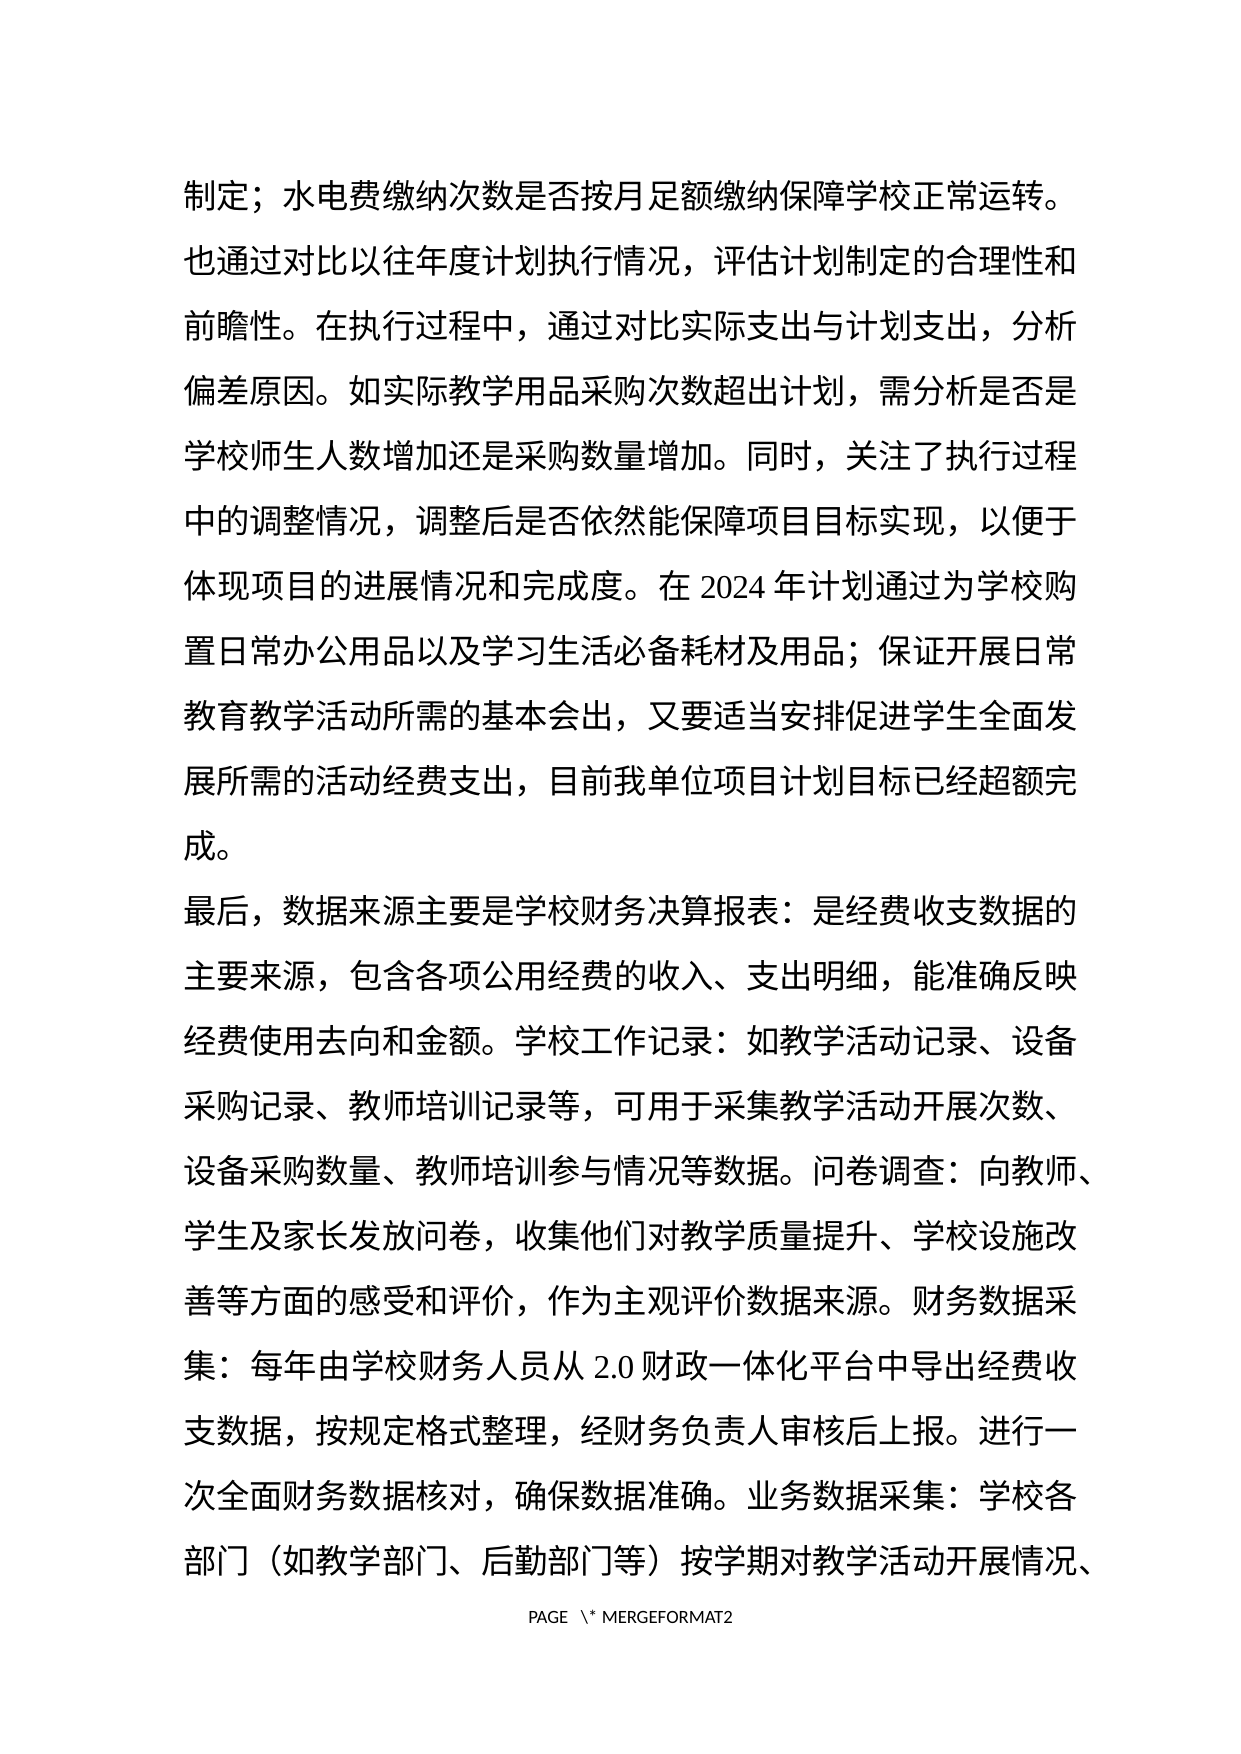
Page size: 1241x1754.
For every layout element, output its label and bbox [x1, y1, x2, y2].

text [183, 162, 1078, 1592]
